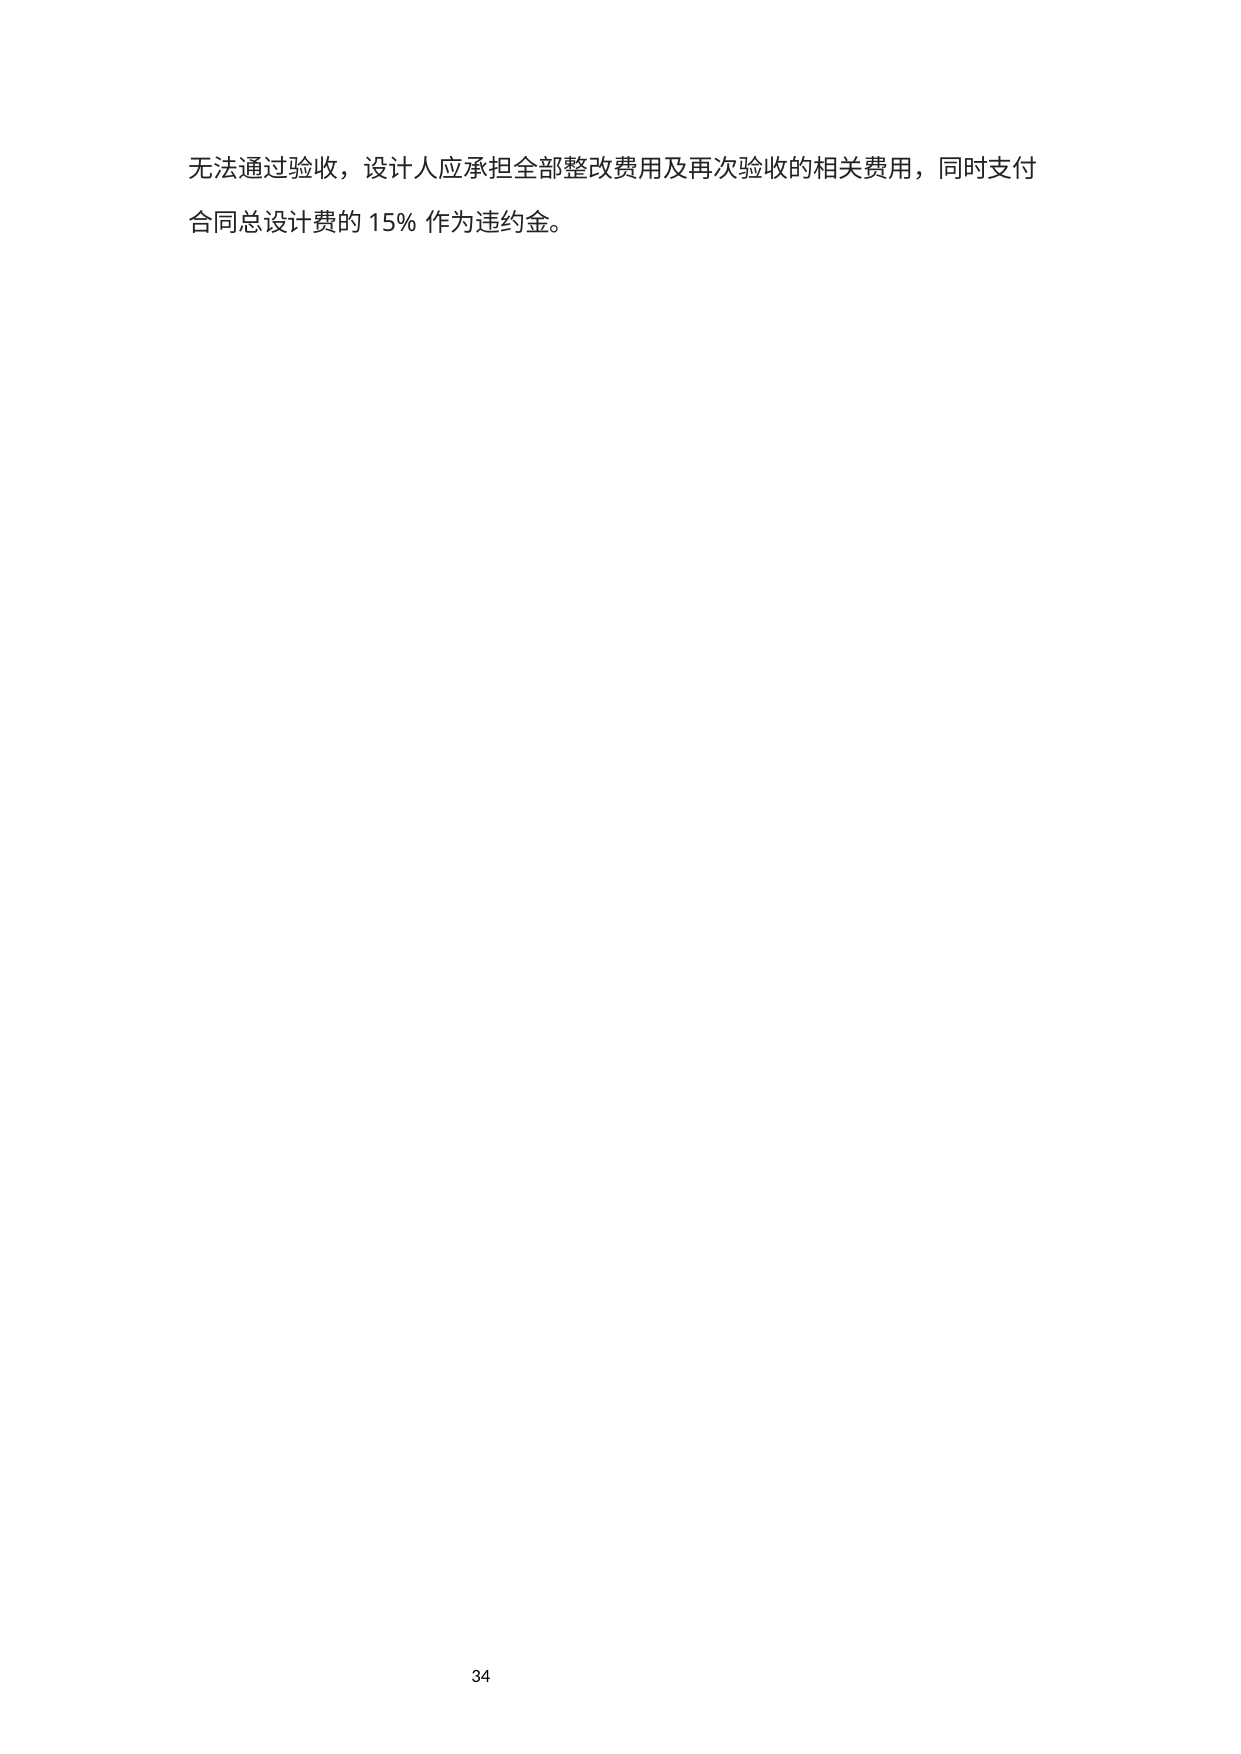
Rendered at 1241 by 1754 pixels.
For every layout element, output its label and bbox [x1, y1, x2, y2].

text [188, 148, 1038, 239]
